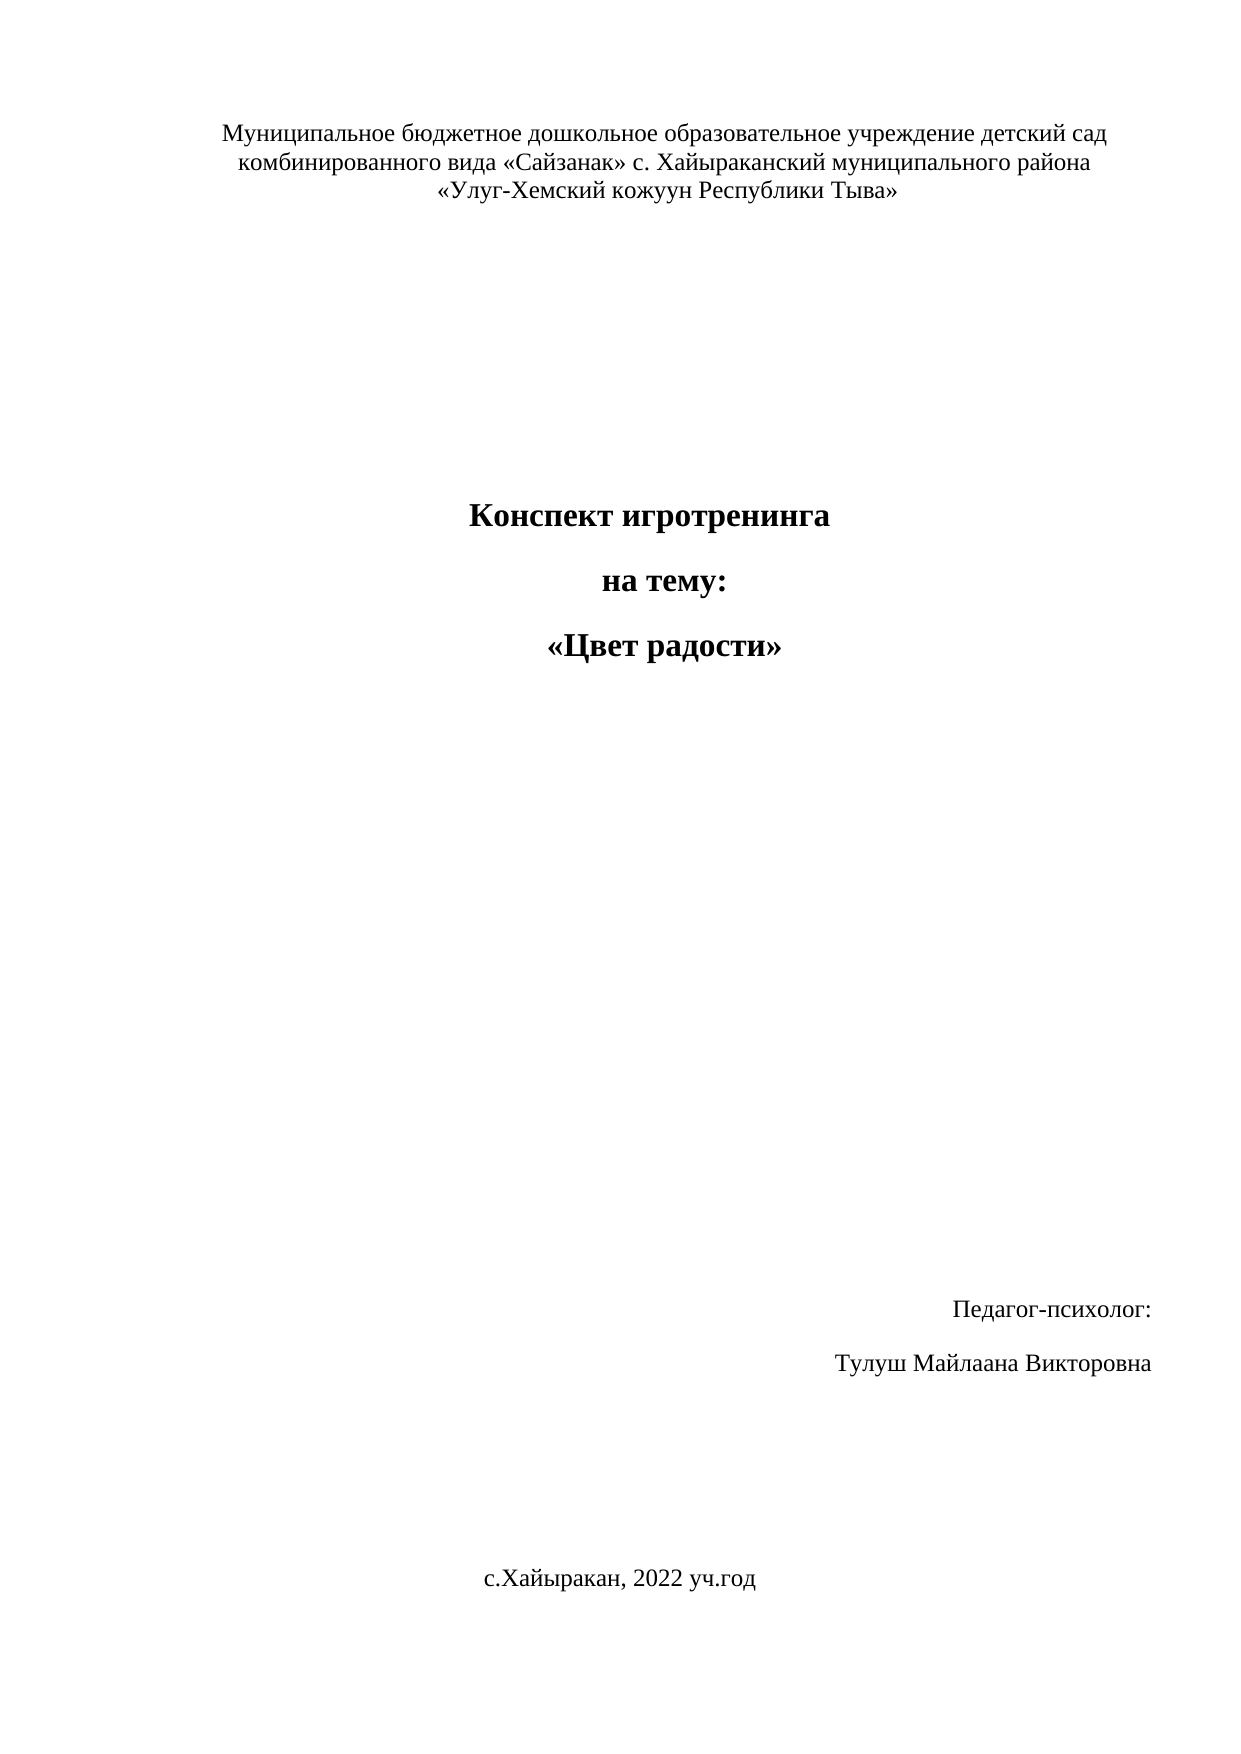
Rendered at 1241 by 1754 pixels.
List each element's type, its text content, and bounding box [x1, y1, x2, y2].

text Тулуш Майлаана Викторовна [177, 1348, 1152, 1376]
text на тему: [177, 561, 1152, 599]
text Конспект игротренинга [177, 496, 1152, 534]
text с.Хайыракан, 2022 уч.год [177, 1563, 1152, 1592]
text «Улуг-Хемский кожуун Республики Тыва» [177, 176, 1152, 204]
text Муниципальное бюджетное дошкольное образовательное учреждение детский сад комбинированного вида «Сайзанак» с. Хайыраканский муниципального района [177, 118, 1152, 176]
text Педагог-психолог: [177, 1294, 1152, 1323]
text «Цвет радости» [177, 626, 1152, 664]
